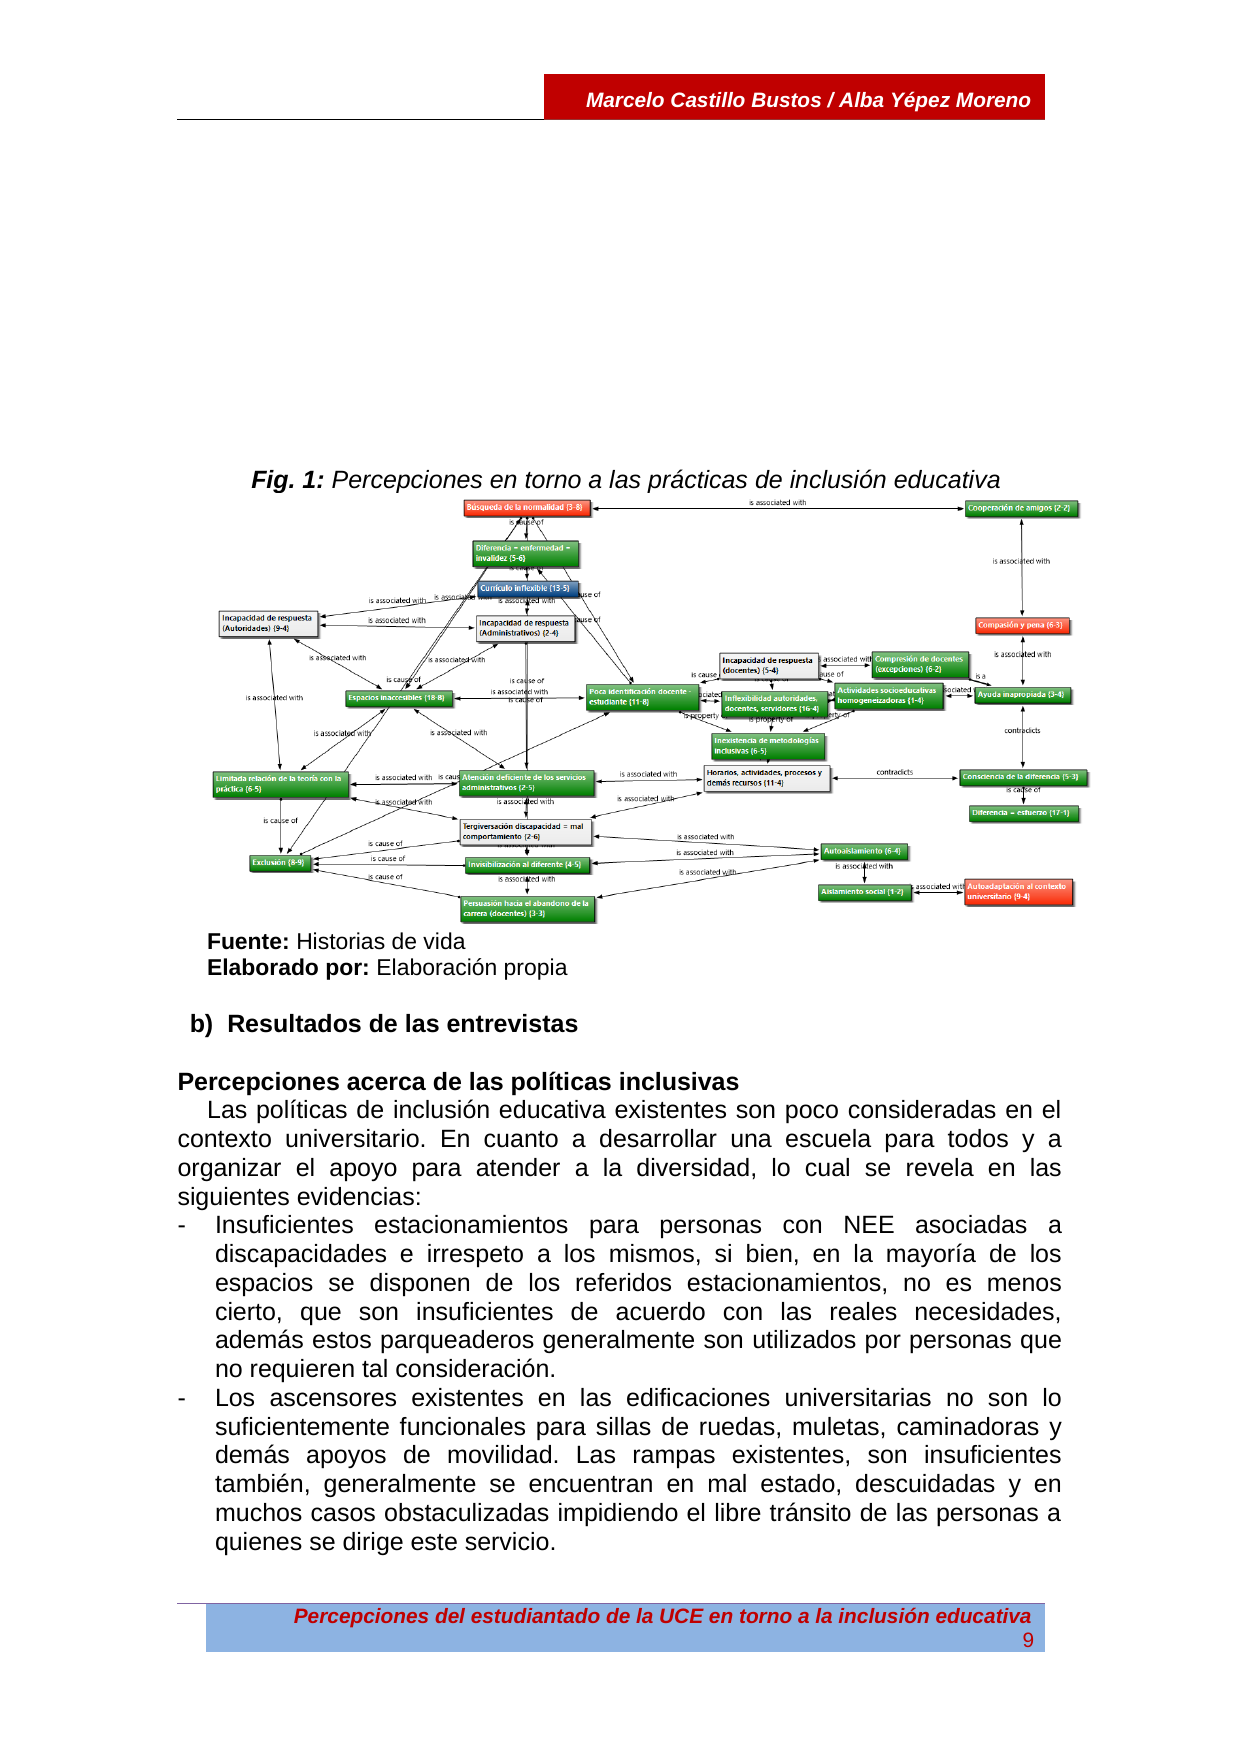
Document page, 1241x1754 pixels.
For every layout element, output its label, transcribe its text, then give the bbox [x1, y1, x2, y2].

list Insuficientes estacionamientos para personas con NEE asociadas a discapacidades e irrespeto a los mismos, si bien, en la mayoría de los espacios se disponen de los referidos estacionamientos, no es menos cierto, que son insuficientes de acuerdo con las reales necesidades, además estos parqueaderos generalmente son utilizados por personas que no requieren tal consideración. [177, 1210, 1063, 1383]
text Elaborado por: Elaboración propia [177, 954, 1063, 980]
text Fuente: Historias de vida [177, 928, 1063, 954]
text Fig. 1: Percepciones en torno a las prácticas de inclusión educativa [177, 465, 1063, 493]
text Las políticas de inclusión educativa existentes son poco consideradas en el contexto universitario. En cuanto a desarrollar una escuela para todos y a organizar el apoyo para atender a la diversidad, lo cual se revela en las siguientes evidencias: [177, 1095, 1063, 1210]
picture [206, 493, 1093, 928]
list Resultados de las entrevistas [189, 1009, 1063, 1038]
list Los ascensores existentes en las edificaciones universitarias no son lo suficientemente funcionales para sillas de ruedas, muletas, caminadoras y demás apoyos de movilidad. Las rampas existentes, son insuficientes también, generalmente se encuentran en mal estado, descuidadas y en muchos casos obstaculizadas impidiendo el libre tránsito de las personas a quienes se dirige este servicio. [177, 1383, 1063, 1555]
text Percepciones acerca de las políticas inclusivas [177, 1067, 1063, 1095]
